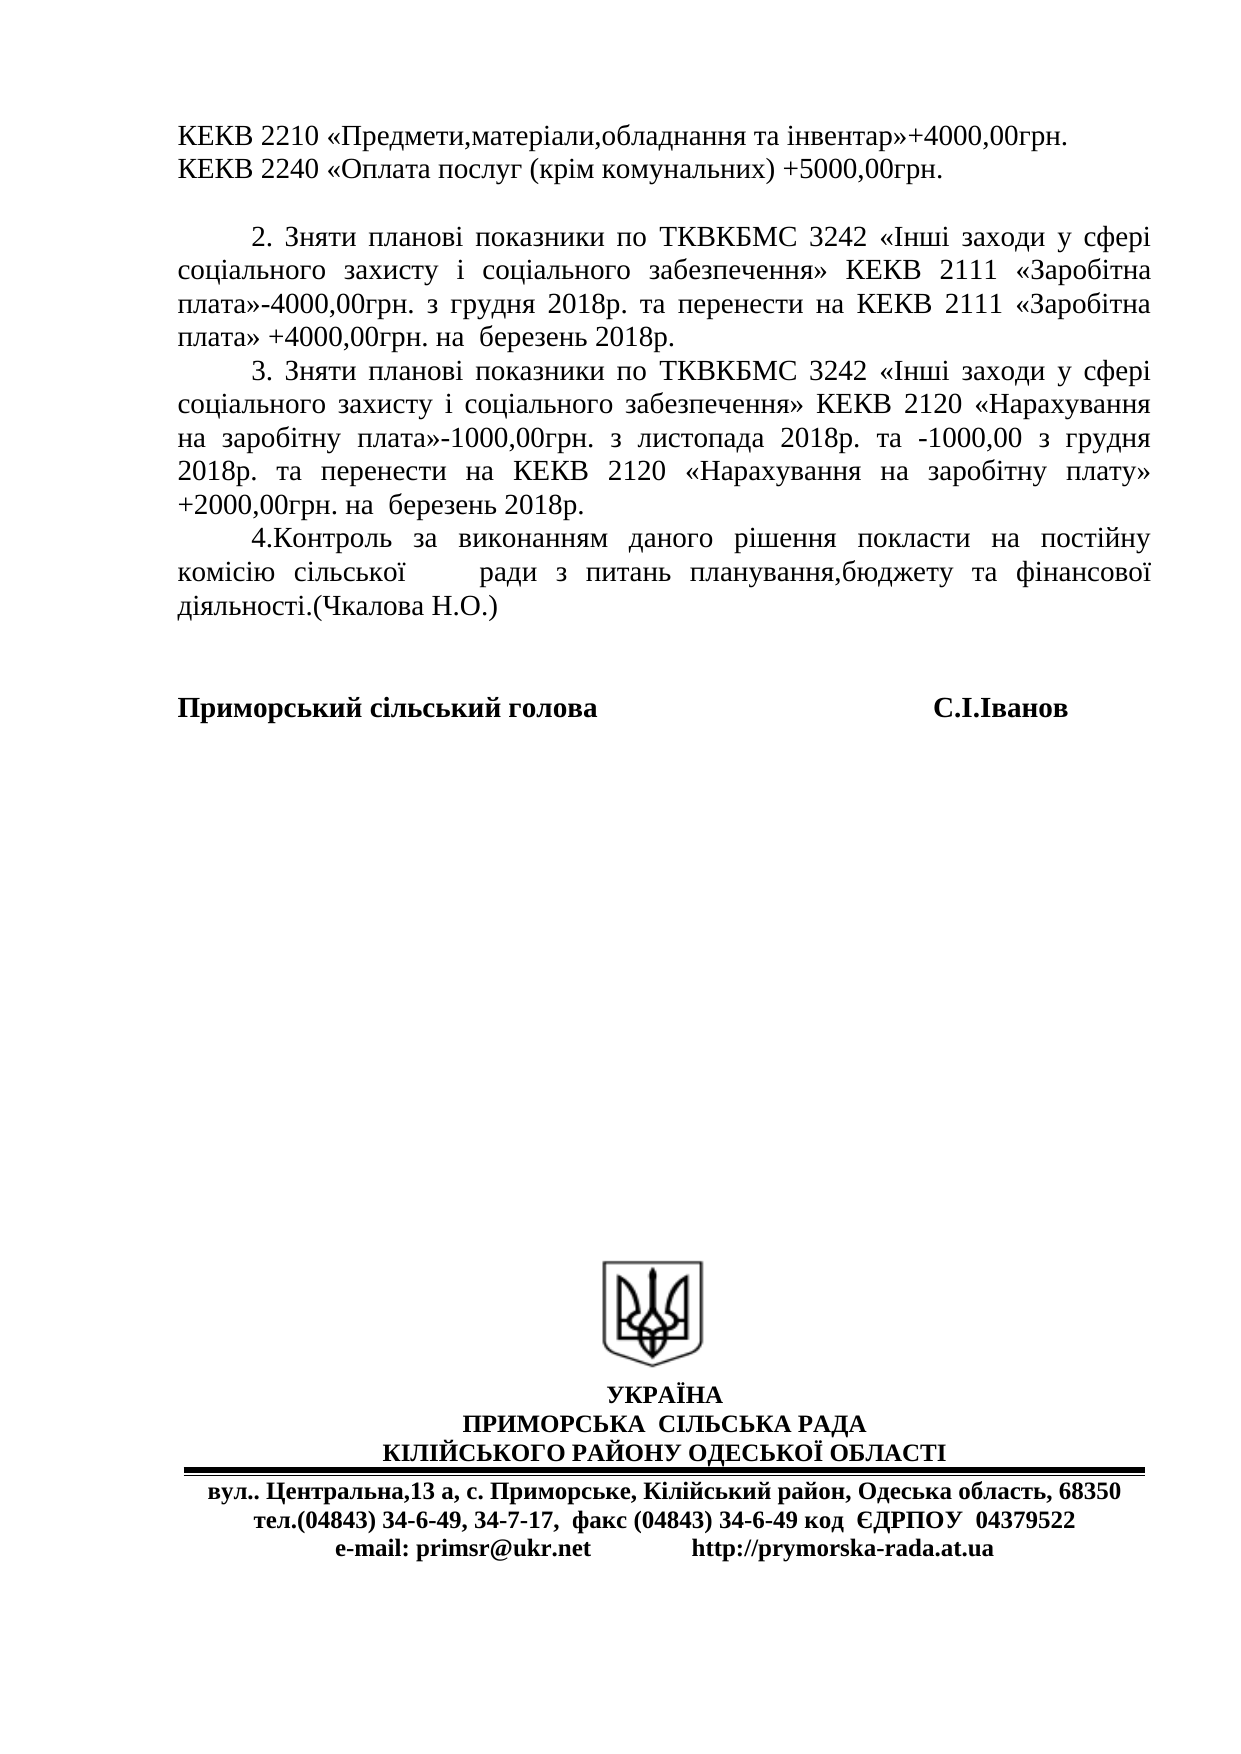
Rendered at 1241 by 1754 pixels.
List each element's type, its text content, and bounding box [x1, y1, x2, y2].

text УКРАЇНА [177, 1380, 1152, 1409]
text 4.Контроль за виконанням даного рішення покласти на постійну комісію сільської ради з питань планування,бюджету та фінансової діяльності.(Чкалова Н.О.) [177, 521, 1152, 621]
text КІЛІЙСЬКОГО РАЙОНУ ОДЕСЬКОЇ ОБЛАСТІ [177, 1438, 1152, 1467]
text Приморський сільський голова С.І.Іванов [177, 690, 1152, 724]
text 3. Зняти планові показники по ТКВКБМС 3242 «Інші заходи у сфері соціального захисту і соціального забезпечення» КЕКВ 2120 «Нарахування на заробітну плата»-1000,00грн. з листопада 2018р. та -1000,00 з грудня 2018р. та перенести на КЕКВ 2120 «Нарахування на заробітну плату» +2000,00грн. на березень 2018р. [177, 353, 1152, 521]
table_header вул.. Центральна,13 а, с. Приморське, Кілійський район, Одеська область, 68350 тел.(04843) 34-6-49, 34-7-17, факс (04843) 34-6-49 код ЄДРПОУ 04379522 e-mail: primsr@ukr.net http://prymorska-rada.at.ua [184, 1476, 1145, 1591]
text ПРИМОРСЬКА СІЛЬСЬКА РАДА [177, 1409, 1152, 1438]
picture [596, 1255, 707, 1377]
text КЕКВ 2240 «Оплата послуг (крім комунальних) +5000,00грн. [177, 152, 1152, 185]
text КЕКВ 2210 «Предмети,матеріали,обладнання та інвентар»+4000,00грн. [177, 118, 1152, 152]
text 2. Зняти планові показники по ТКВКБМС 3242 «Інші заходи у сфері соціального захисту і соціального забезпечення» КЕКВ 2111 «Заробітна плата»-4000,00грн. з грудня 2018р. та перенести на КЕКВ 2111 «Заробітна плата» +4000,00грн. на березень 2018р. [177, 219, 1152, 353]
